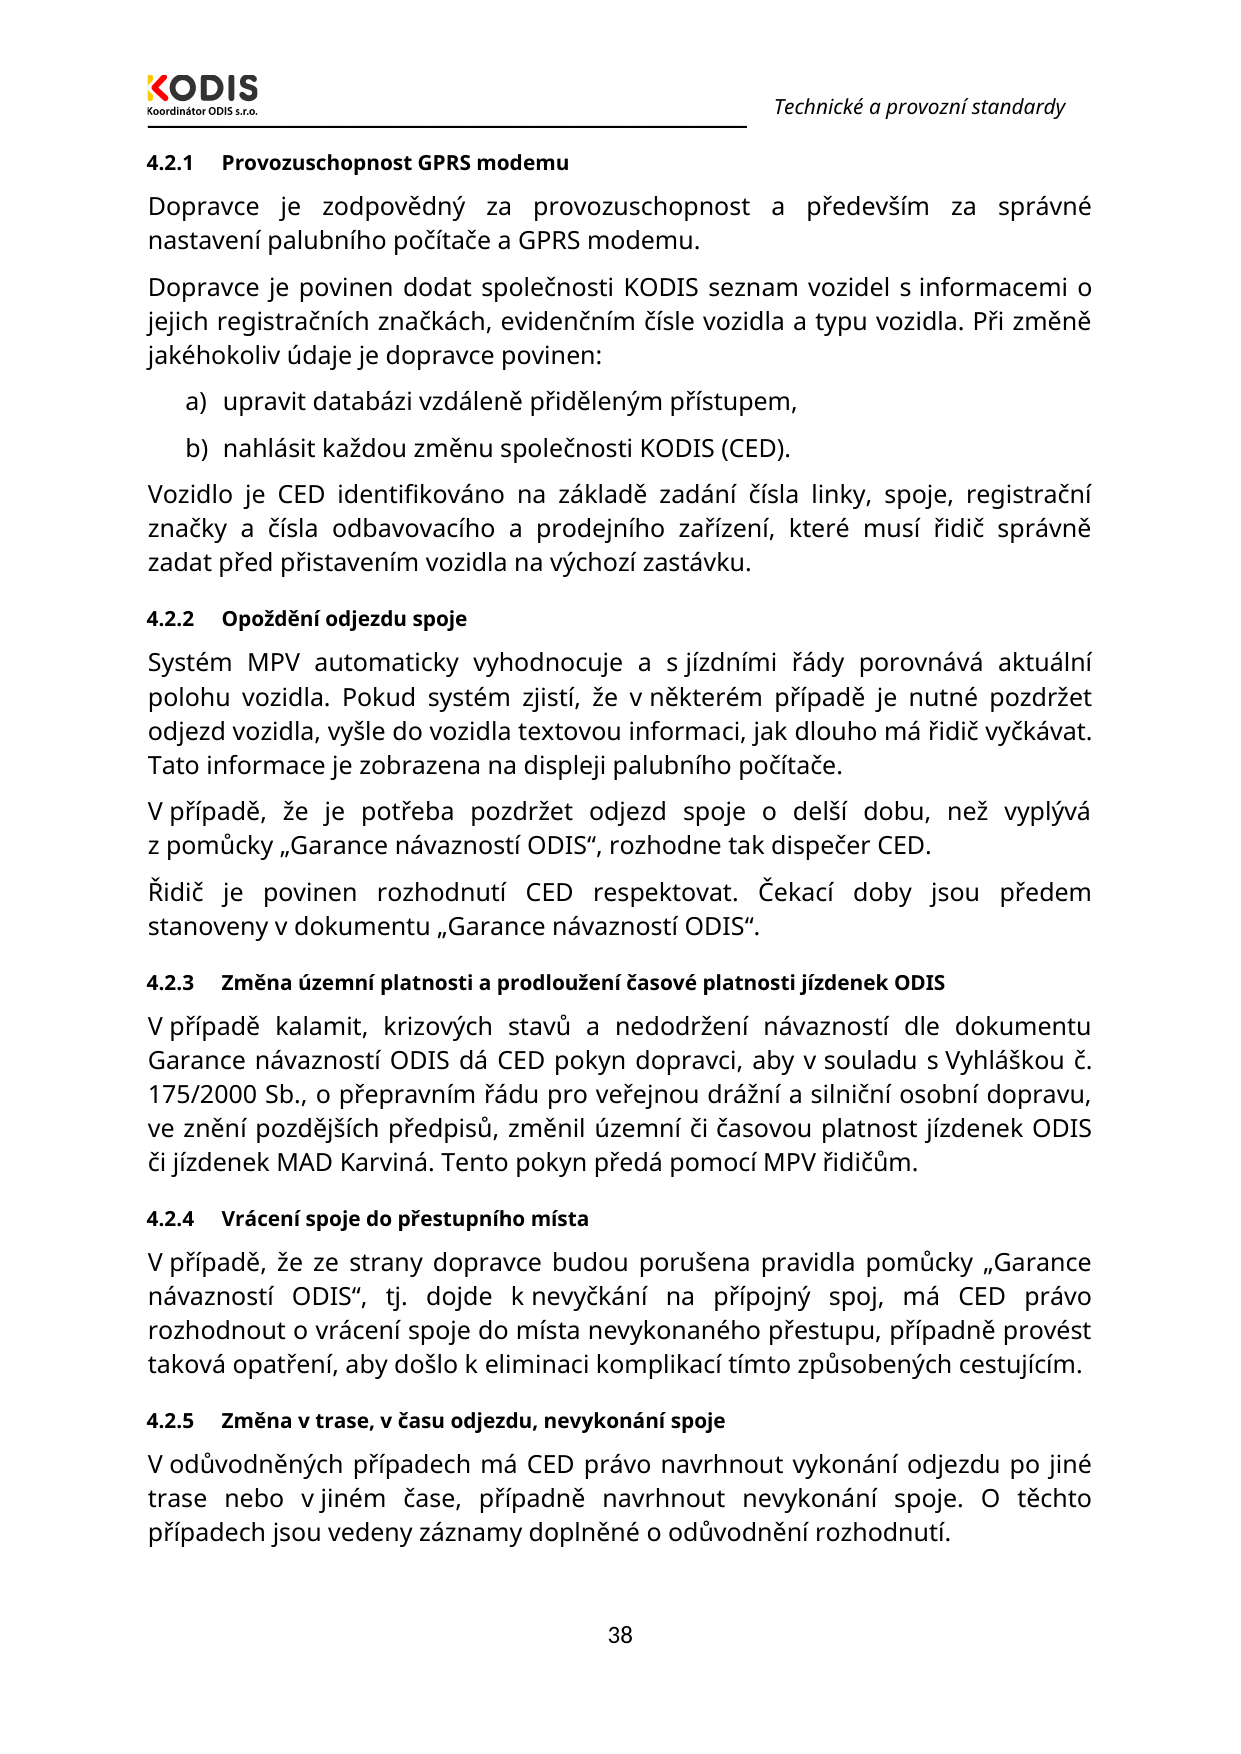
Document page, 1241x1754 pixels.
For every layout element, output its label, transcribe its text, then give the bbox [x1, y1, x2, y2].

text Vozidlo je CED identifikováno na základě zadání čísla linky, spoje, registrační značky a čísla odbavovacího a prodejního zařízení, které musí řidič správně zadat před přistavením vozidla na výchozí zastávku. [148, 477, 1093, 579]
text Dopravce je zodpovědný za provozuschopnost a především za správné nastavení palubního počítače a GPRS modemu. [148, 188, 1093, 257]
list upravit databázi vzdáleně přiděleným přístupem, [185, 384, 1093, 418]
subtitle Změna územní platnosti a prodloužení časové platnosti jízdenek ODIS [146, 968, 1093, 996]
text V odůvodněných případech má CED právo navrhnout vykonání odjezdu po jiné trase nebo v jiném čase, případně navrhnout nevykonání spoje. O těchto případech jsou vedeny záznamy doplněné o odůvodnění rozhodnutí. [148, 1447, 1093, 1549]
text V případě, že je potřeba pozdržet odjezd spoje o delší dobu, než vyplývá z pomůcky „Garance návazností ODIS“, rozhodne tak dispečer CED. [148, 794, 1093, 862]
text Řidič je povinen rozhodnutí CED respektovat. Čekací doby jsou předem stanoveny v dokumentu „Garance návazností ODIS“. [148, 874, 1093, 943]
subtitle Změna v trase, v času odjezdu, nevykonání spoje [146, 1406, 1093, 1434]
picture [147, 75, 258, 115]
text V případě kalamit, krizových stavů a nedodržení návazností dle dokumentu Garance návazností ODIS dá CED pokyn dopravci, aby v souladu s Vyhláškou č. 175/2000 Sb., o přepravním řádu pro veřejnou drážní a silniční osobní dopravu, ve znění pozdějších předpisů, změnil územní či časovou platnost jízdenek ODIS či jízdenek MAD Karviná. Tento pokyn předá pomocí MPV řidičům. [148, 1008, 1093, 1179]
text V případě, že ze strany dopravce budou porušena pravidla pomůcky „Garance návazností ODIS“, tj. dojde k nevyčkání na přípojný spoj, má CED právo rozhodnout o vrácení spoje do místa nevykonaného přestupu, případně provést taková opatření, aby došlo k eliminaci komplikací tímto způsobených cestujícím. [148, 1245, 1093, 1381]
subtitle Provozuschopnost GPRS modemu [146, 148, 1093, 176]
subtitle Opoždění odjezdu spoje [146, 604, 1093, 633]
list nahlásit každou změnu společnosti KODIS (CED). [185, 430, 1093, 464]
text Systém MPV automaticky vyhodnocuje a s jízdními řády porovnává aktuální polohu vozidla. Pokud systém zjistí, že v některém případě je nutné pozdržet odjezd vozidla, vyšle do vozidla textovou informaci, jak dlouho má řidič vyčkávat. Tato informace je zobrazena na displeji palubního počítače. [148, 645, 1093, 781]
text Dopravce je povinen dodat společnosti KODIS seznam vozidel s informacemi o jejich registračních značkách, evidenčním čísle vozidla a typu vozidla. Při změně jakéhokoliv údaje je dopravce povinen: [148, 269, 1093, 371]
subtitle Vrácení spoje do přestupního místa [146, 1204, 1093, 1232]
